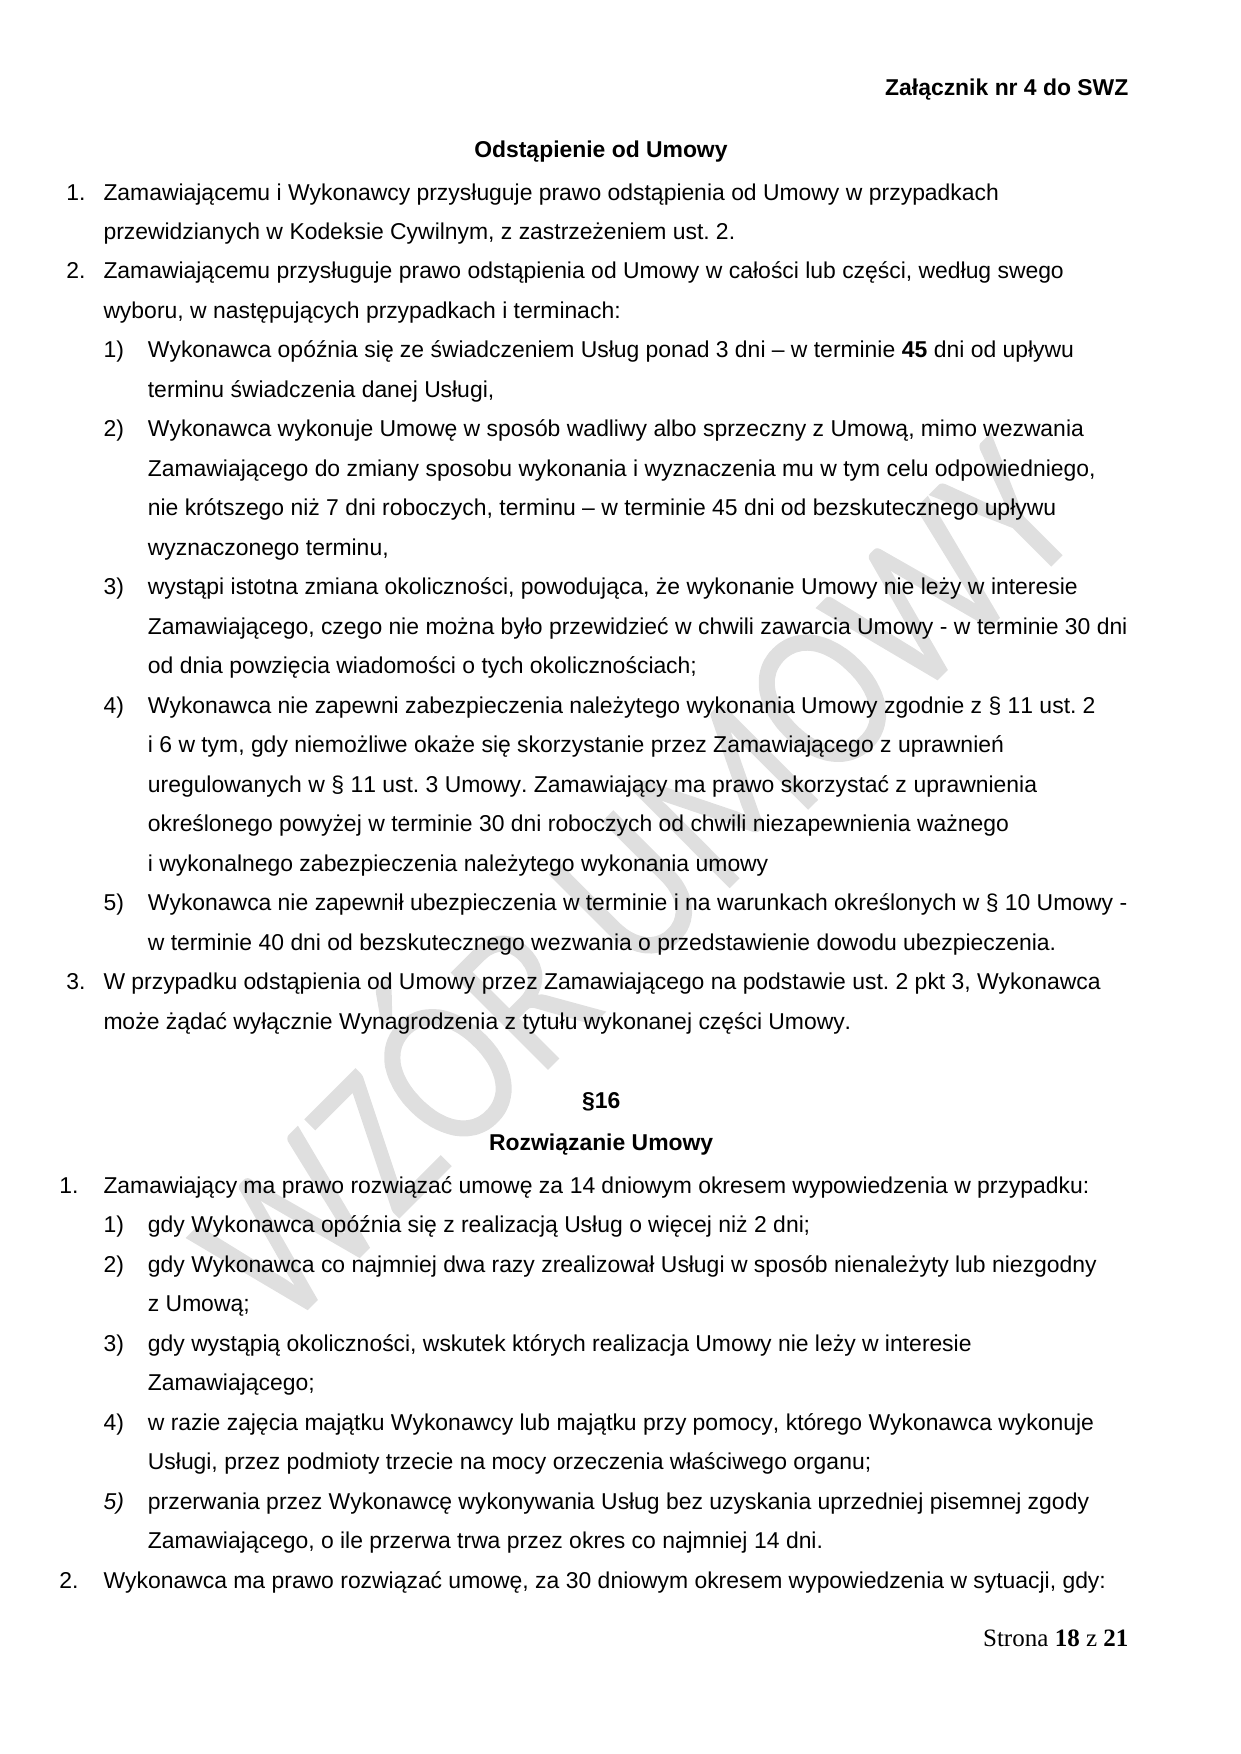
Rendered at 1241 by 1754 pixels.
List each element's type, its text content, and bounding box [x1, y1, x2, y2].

text Rozwiązanie Umowy [74, 1129, 1128, 1156]
list W przypadku odstąpienia od Umowy przez Zamawiającego na podstawie ust. 2 pkt 3, Wykonawca może żądać wyłącznie Wynagrodzenia z tytułu wykonanej części Umowy. [66, 968, 1128, 1034]
list w razie zajęcia majątku Wykonawcy lub majątku przy pomocy, którego Wykonawca wykonuje Usługi, przez podmioty trzecie na mocy orzeczenia właściwego organu; [103, 1409, 1128, 1475]
list wystąpi istotna zmiana okoliczności, powodująca, że wykonanie Umowy nie leży w interesie Zamawiającego, czego nie można było przewidzieć w chwili zawarcia Umowy - w terminie 30 dni od dnia powzięcia wiadomości o tych okolicznościach; [103, 573, 1128, 679]
text §16 [74, 1087, 1128, 1113]
list gdy Wykonawca co najmniej dwa razy zrealizował Usługi w sposób nienależyty lub niezgodny z Umową; [103, 1251, 1128, 1317]
list Zamawiający ma prawo rozwiązać umowę za 14 dniowym okresem wypowiedzenia w przypadku: [59, 1172, 1128, 1198]
list przerwania przez Wykonawcę wykonywania Usług bez uzyskania uprzedniej pisemnej zgody Zamawiającego, o ile przerwa trwa przez okres co najmniej 14 dni. [103, 1488, 1128, 1554]
list gdy Wykonawca opóźnia się z realizacją Usług o więcej niż 2 dni; [103, 1211, 1128, 1238]
list Zamawiającemu i Wykonawcy przysługuje prawo odstąpienia od Umowy w przypadkach przewidzianych w Kodeksie Cywilnym, z zastrzeżeniem ust. 2. [66, 178, 1128, 244]
list Zamawiającemu przysługuje prawo odstąpienia od Umowy w całości lub części, według swego wyboru, w następujących przypadkach i terminach: [66, 257, 1128, 323]
text Odstąpienie od Umowy [74, 136, 1128, 162]
list Wykonawca opóźnia się ze świadczeniem Usług ponad 3 dni – w terminie 45 dni od upływu terminu świadczenia danej Usługi, [103, 336, 1128, 402]
list Wykonawca wykonuje Umowę w sposób wadliwy albo sprzeczny z Umową, mimo wezwania Zamawiającego do zmiany sposobu wykonania i wyznaczenia mu w tym celu odpowiedniego, nie krótszego niż 7 dni roboczych, terminu – w terminie 45 dni od bezskutecznego upływu wyznaczonego terminu, [103, 415, 1128, 560]
list Wykonawca ma prawo rozwiązać umowę, za 30 dniowym okresem wypowiedzenia w sytuacji, gdy: [59, 1567, 1128, 1593]
list Wykonawca nie zapewnił ubezpieczenia w terminie i na warunkach określonych w § 10 Umowy - w terminie 40 dni od bezskutecznego wezwania o przedstawienie dowodu ubezpieczenia. [103, 889, 1128, 955]
list gdy wystąpią okoliczności, wskutek których realizacja Umowy nie leży w interesie Zamawiającego; [103, 1330, 1128, 1396]
list Wykonawca nie zapewni zabezpieczenia należytego wykonania Umowy zgodnie z § 11 ust. 2 i 6 w tym, gdy niemożliwe okaże się skorzystanie przez Zamawiającego z uprawnień uregulowanych w § 11 ust. 3 Umowy. Zamawiający ma prawo skorzystać z uprawnienia określonego powyżej w terminie 30 dni roboczych od chwili niezapewnienia ważnego i wykonalnego zabezpieczenia należytego wykonania umowy [103, 692, 1128, 876]
